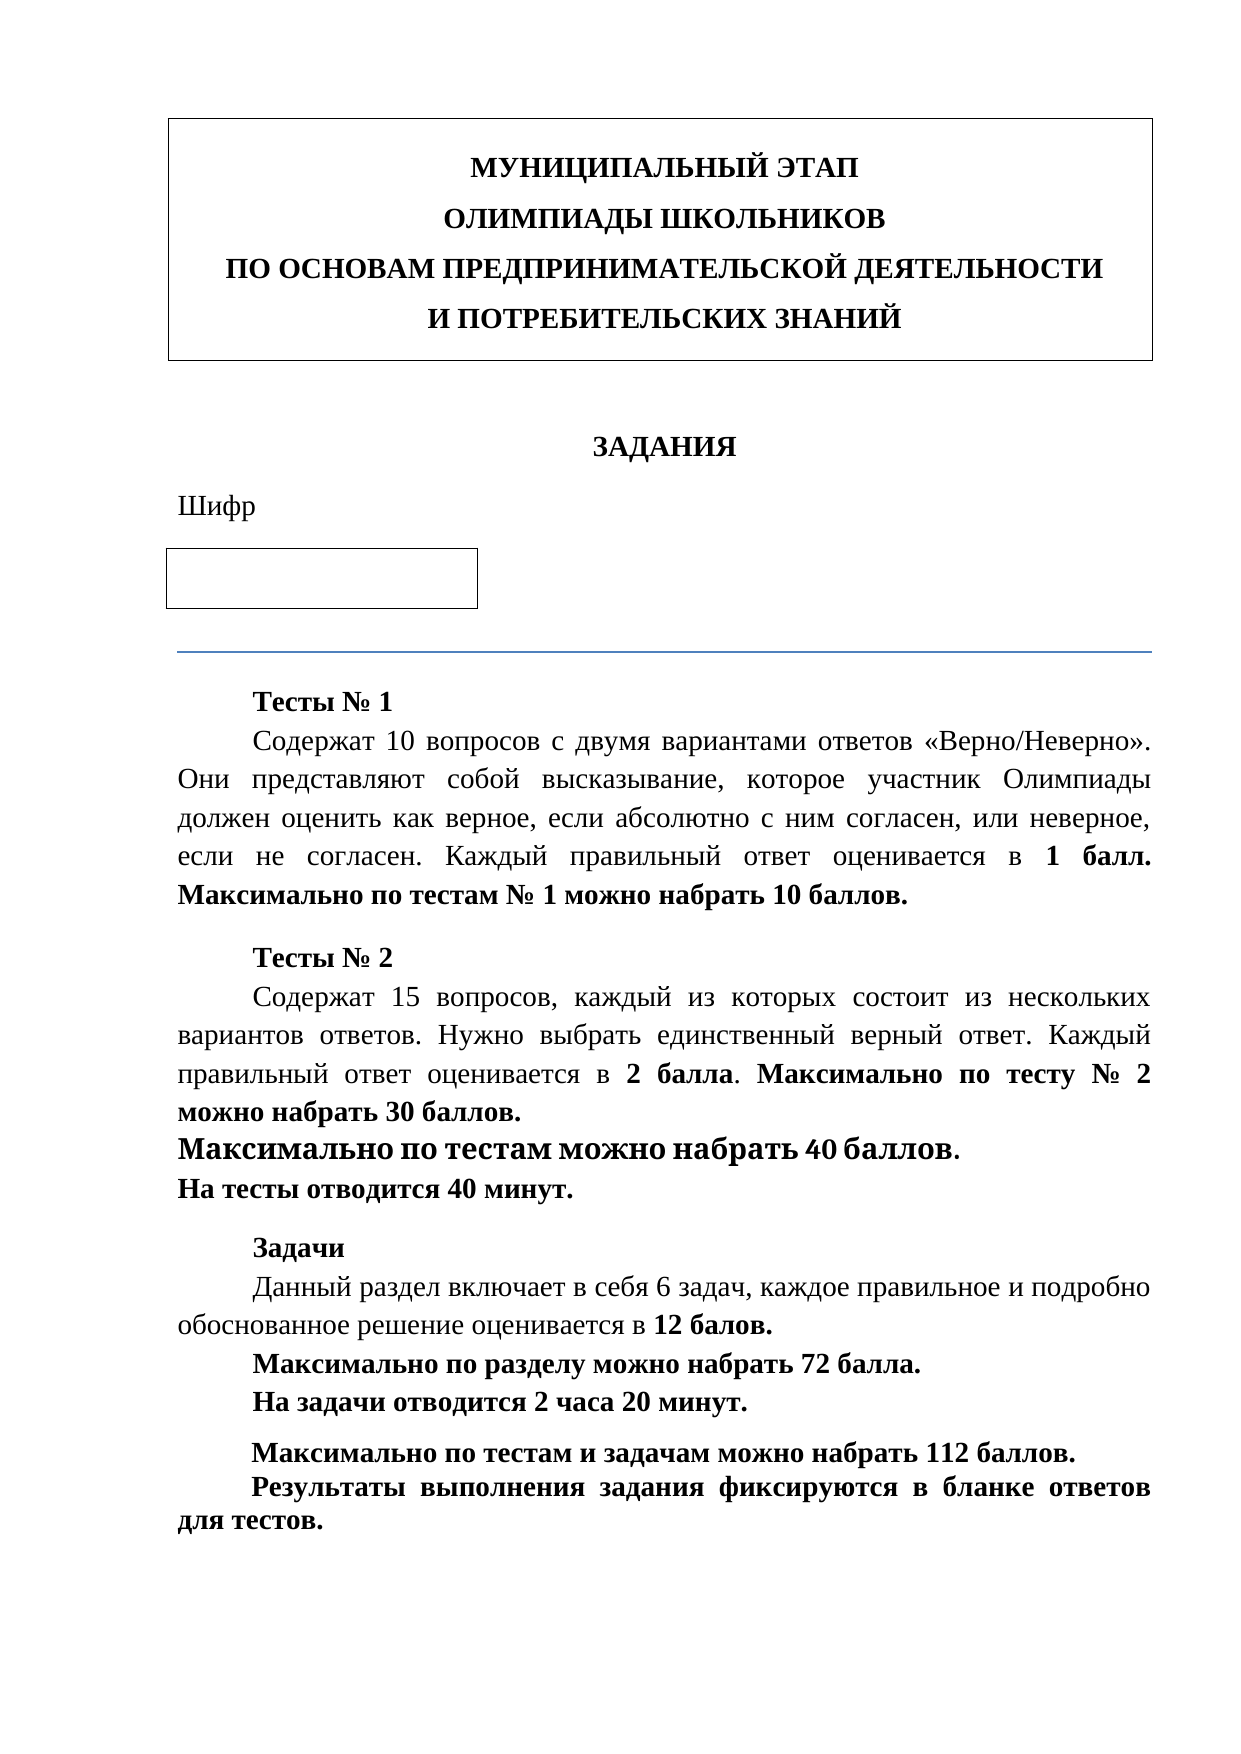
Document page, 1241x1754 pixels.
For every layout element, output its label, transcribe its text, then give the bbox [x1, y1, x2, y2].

text Данный раздел включает в себя 6 задач, каждое правильное и подробно обоснованное решение оценивается в 12 балов. [177, 1269, 1152, 1341]
text МУНИЦИПАЛЬНЫЙ ЭТАП [169, 119, 1152, 168]
text ОЛИМПИАДЫ ШКОЛЬНИКОВ [169, 168, 1152, 219]
text Максимально по разделу можно набрать 72 балла. [177, 1346, 1152, 1379]
subtitle Максимально по тестам можно набрать 40 баллов. [177, 1133, 1152, 1167]
text Содержат 10 вопросов с двумя вариантами ответов «Верно/Неверно». Они представляют собой высказывание, которое участник Олимпиады должен оценить как верное, если абсолютно с ним согласен, или неверное, если не согласен. Каждый правильный ответ оценивается в 1 балл. Максимально по тестам № 1 можно набрать 10 баллов. [177, 723, 1152, 910]
text Содержат 15 вопросов, каждый из которых состоит из нескольких вариантов ответов. Нужно выбрать единственный верный ответ. Каждый правильный ответ оценивается в 2 балла. Максимально по тесту № 2 можно набрать 30 баллов. [177, 979, 1152, 1128]
text ЗАДАНИЯ [177, 429, 1152, 462]
text На тесты отводится 40 минут. [177, 1172, 1152, 1205]
text Результаты выполнения задания фиксируются в бланке ответов для тестов. [177, 1469, 1152, 1536]
text Тесты № 2 [177, 940, 1152, 974]
text Задачи [177, 1230, 1152, 1264]
text Максимально по тестам и задачам можно набрать 112 баллов. [177, 1435, 1152, 1469]
subtitle И ПОТРЕБИТЕЛЬСКИХ ЗНАНИЙ [169, 269, 1152, 360]
subtitle ПО ОСНОВАМ ПРЕДПРИНИМАТЕЛЬСКОЙ ДЕЯТЕЛЬНОСТИ [169, 219, 1152, 269]
text Шифр [177, 488, 1152, 522]
text Тесты № 1 [177, 684, 1152, 718]
table_header [167, 549, 477, 608]
text На задачи отводится 2 часа 20 минут. [177, 1384, 1152, 1418]
